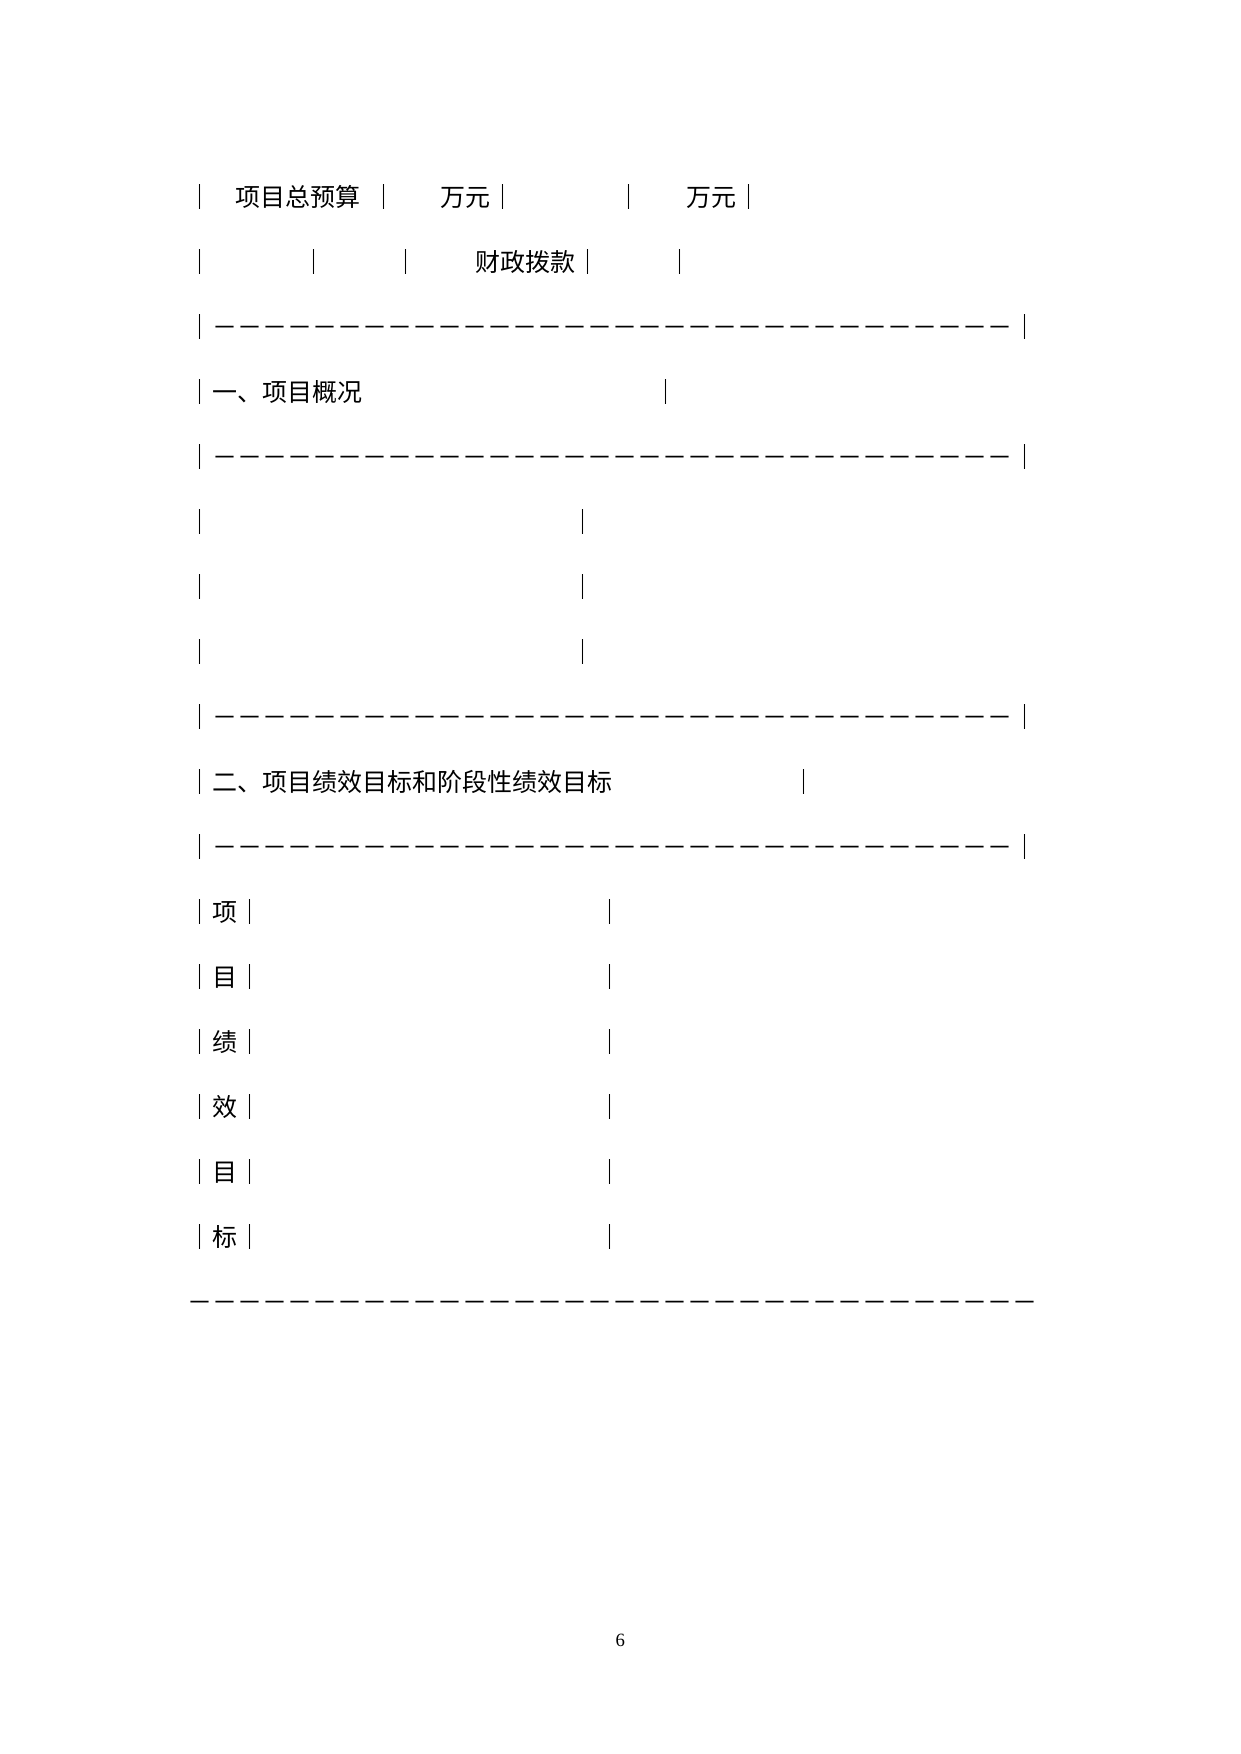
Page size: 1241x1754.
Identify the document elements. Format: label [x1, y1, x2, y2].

table_header [186, 162, 1051, 1563]
